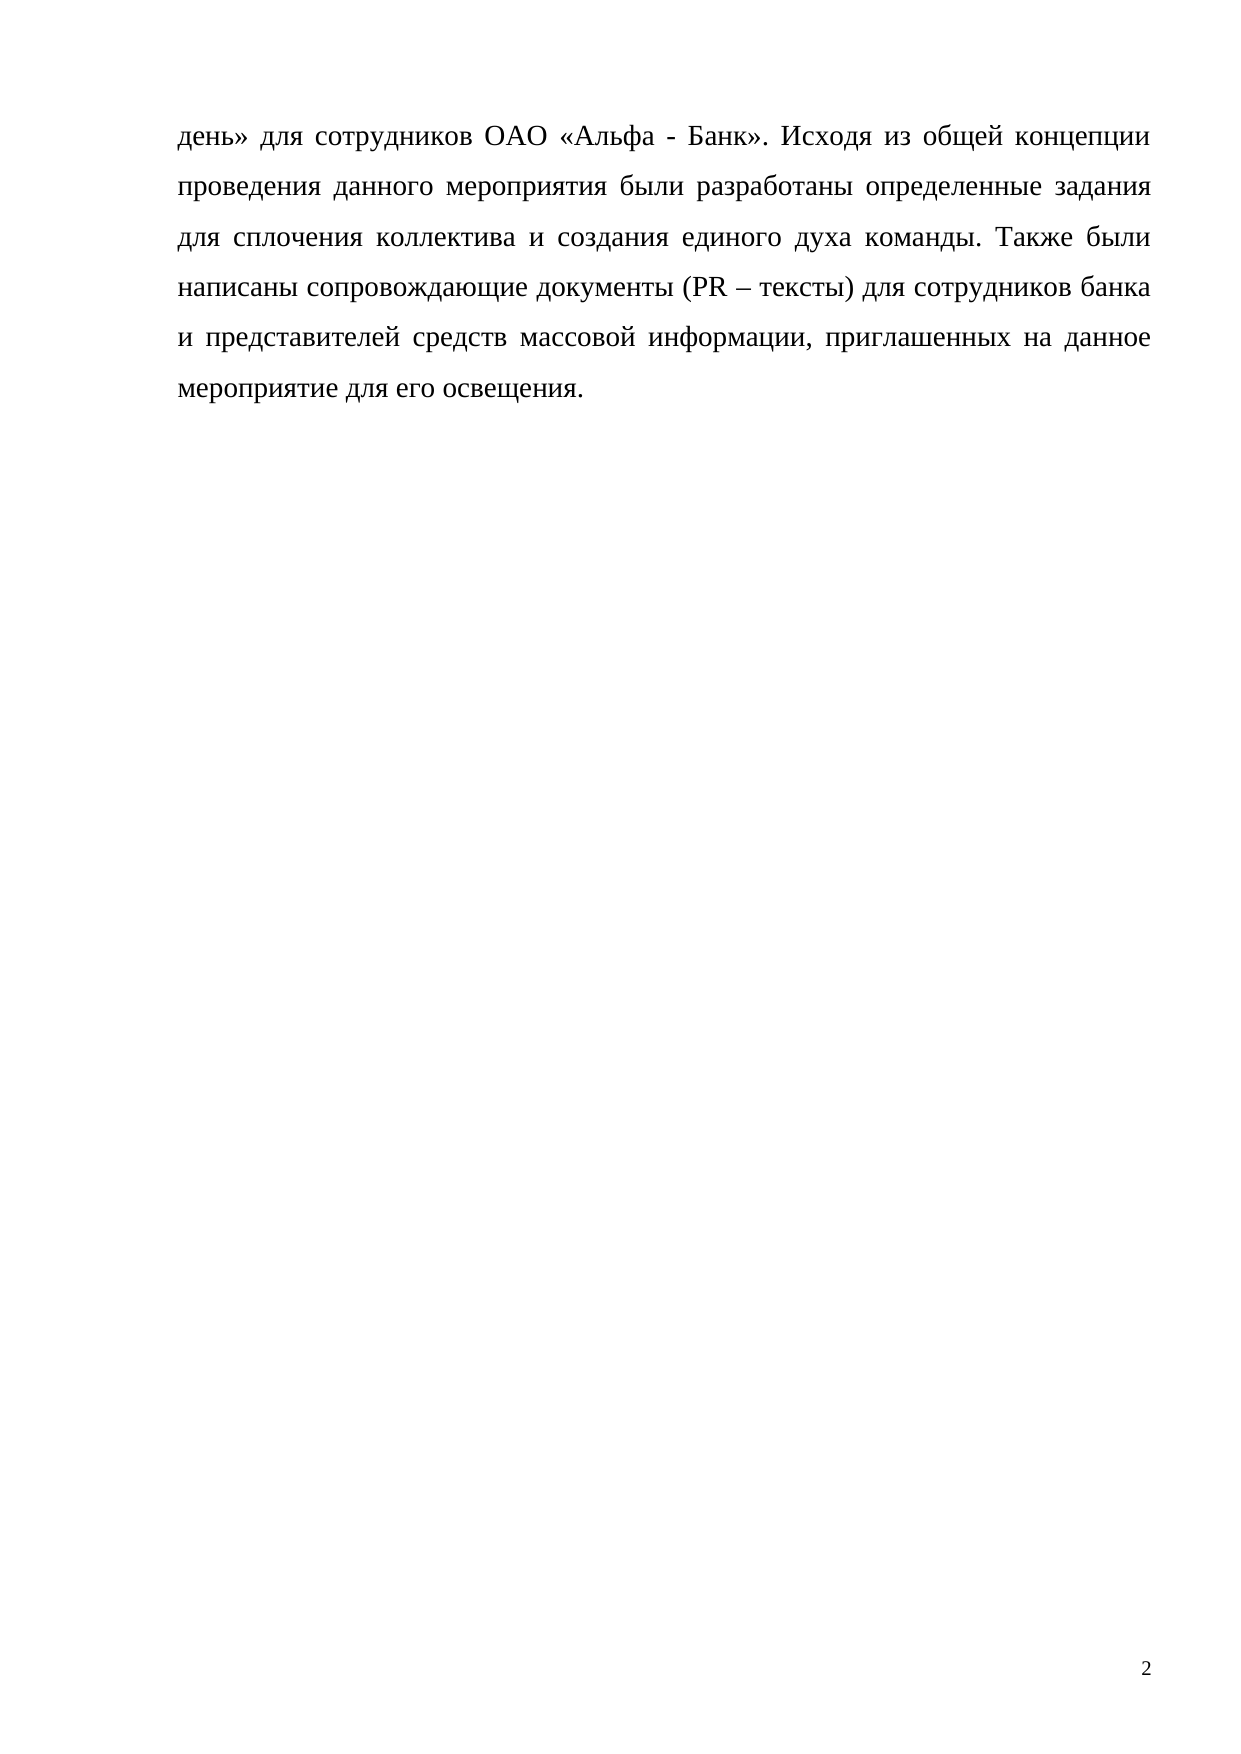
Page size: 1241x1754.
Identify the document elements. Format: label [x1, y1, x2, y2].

text [177, 118, 1152, 403]
